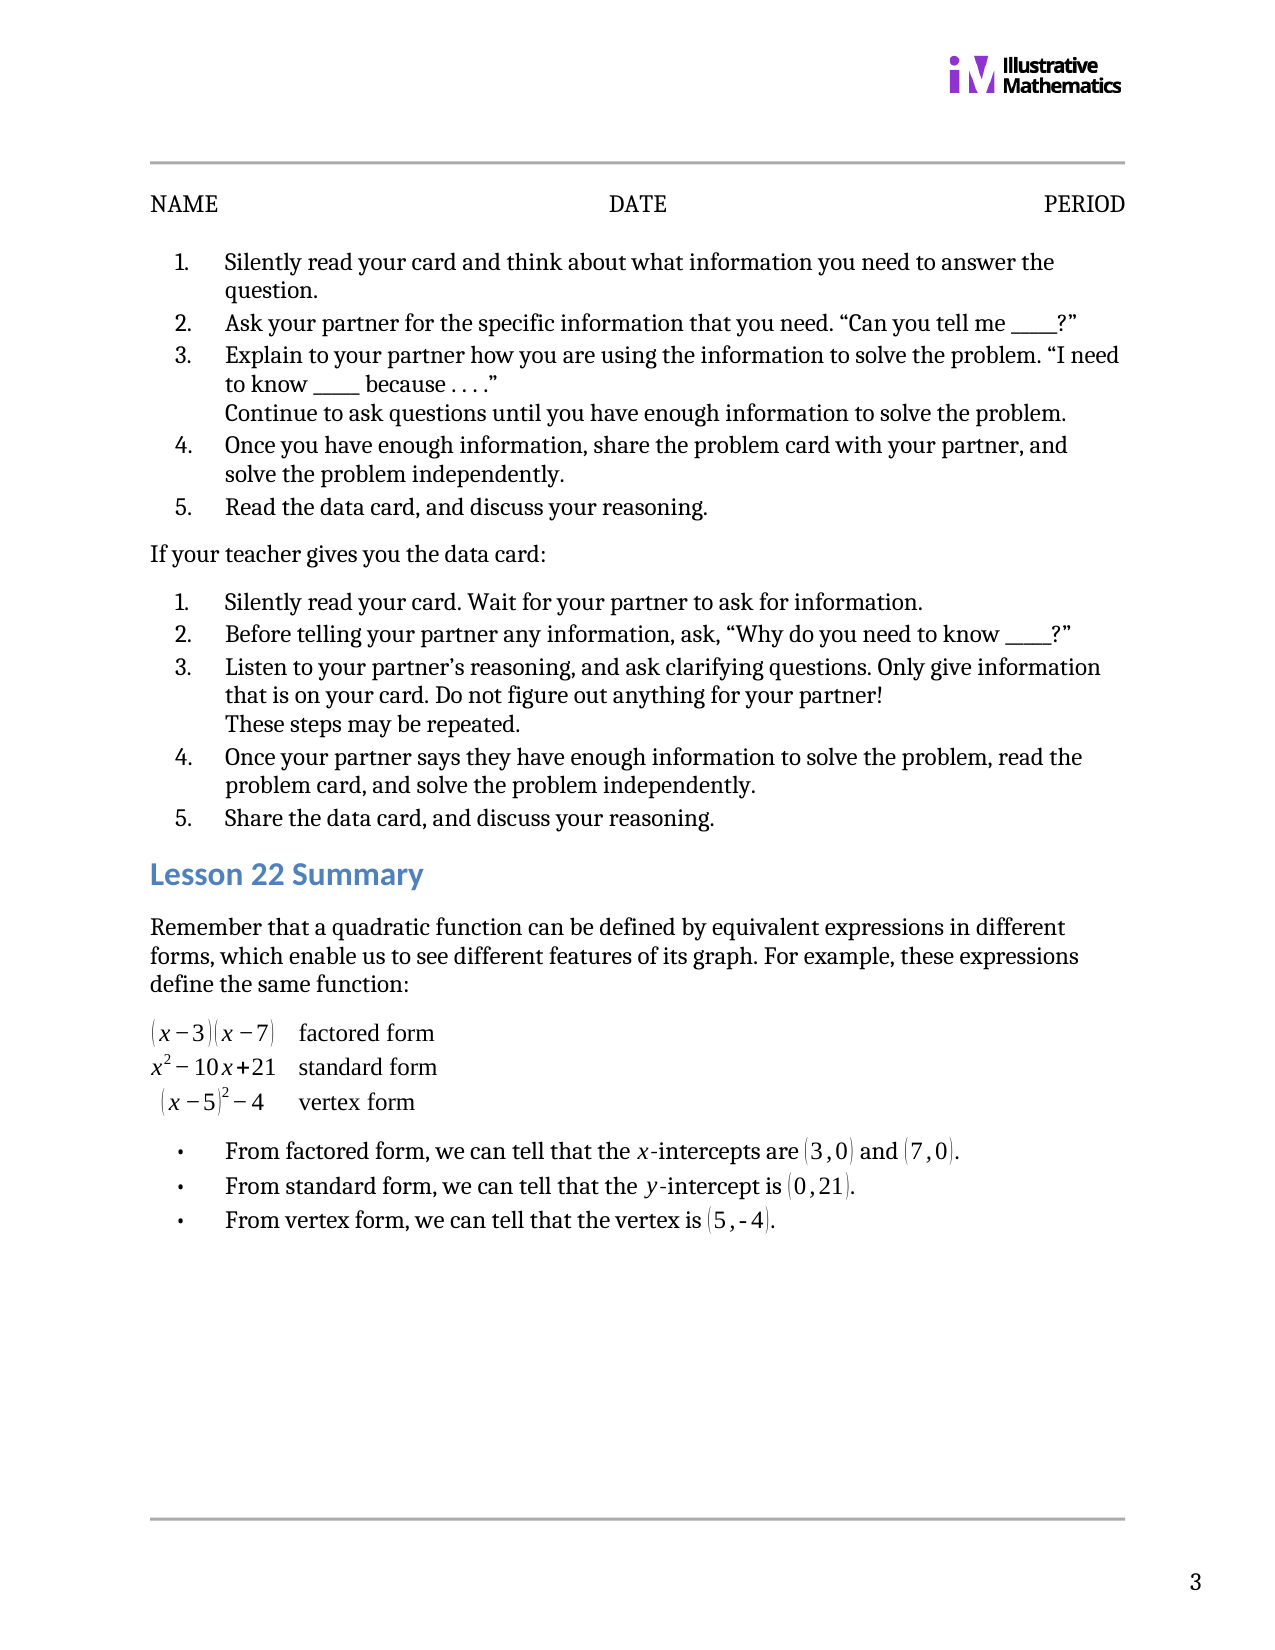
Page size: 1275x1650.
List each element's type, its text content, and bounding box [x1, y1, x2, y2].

list Ask your partner for the specific information that you need. “Can you tell me _____?” [175, 309, 1125, 337]
text Remember that a quadratic function can be defined by equivalent expressions in different forms, which enable us to see different features of its graph. For example, these expressions define the same function: [150, 913, 1125, 999]
list Read the data card, and discuss your reasoning. [175, 492, 1125, 521]
list Share the data card, and discuss your reasoning. [175, 804, 1125, 832]
list From vertex form, we can tell that the vertex is . [175, 1205, 1125, 1236]
list Silently read your card. Wait for your partner to ask for information. [175, 587, 1125, 616]
list Explain to your partner how you are using the information to solve the problem. “I need to know _____ because . . . .” Continue to ask questions until you have enough information to solve the problem. [175, 341, 1125, 427]
list Before telling your partner any information, ask, “Why do you need to know _____?” [175, 620, 1125, 649]
list From standard form, we can tell that the -intercept is . [175, 1171, 1125, 1201]
list Once you have enough information, share the problem card with your partner, and solve the problem independently. [175, 431, 1125, 489]
list From factored form, we can tell that the -intercepts are and . [175, 1136, 1125, 1167]
text If your teacher gives you the data card: [150, 540, 1125, 569]
list Once your partner says they have enough information to solve the problem, read the problem card, and solve the problem independently. [175, 742, 1125, 800]
subtitle Lesson 22 Summary [150, 853, 1125, 894]
list Listen to your partner’s reasoning, and ask clarifying questions. Only give information that is on your card. Do not figure out anything for your partner! These steps may be repeated. [175, 652, 1125, 739]
list Silently read your card and think about what information you need to answer the question. [175, 247, 1125, 305]
picture [949, 55, 1121, 93]
